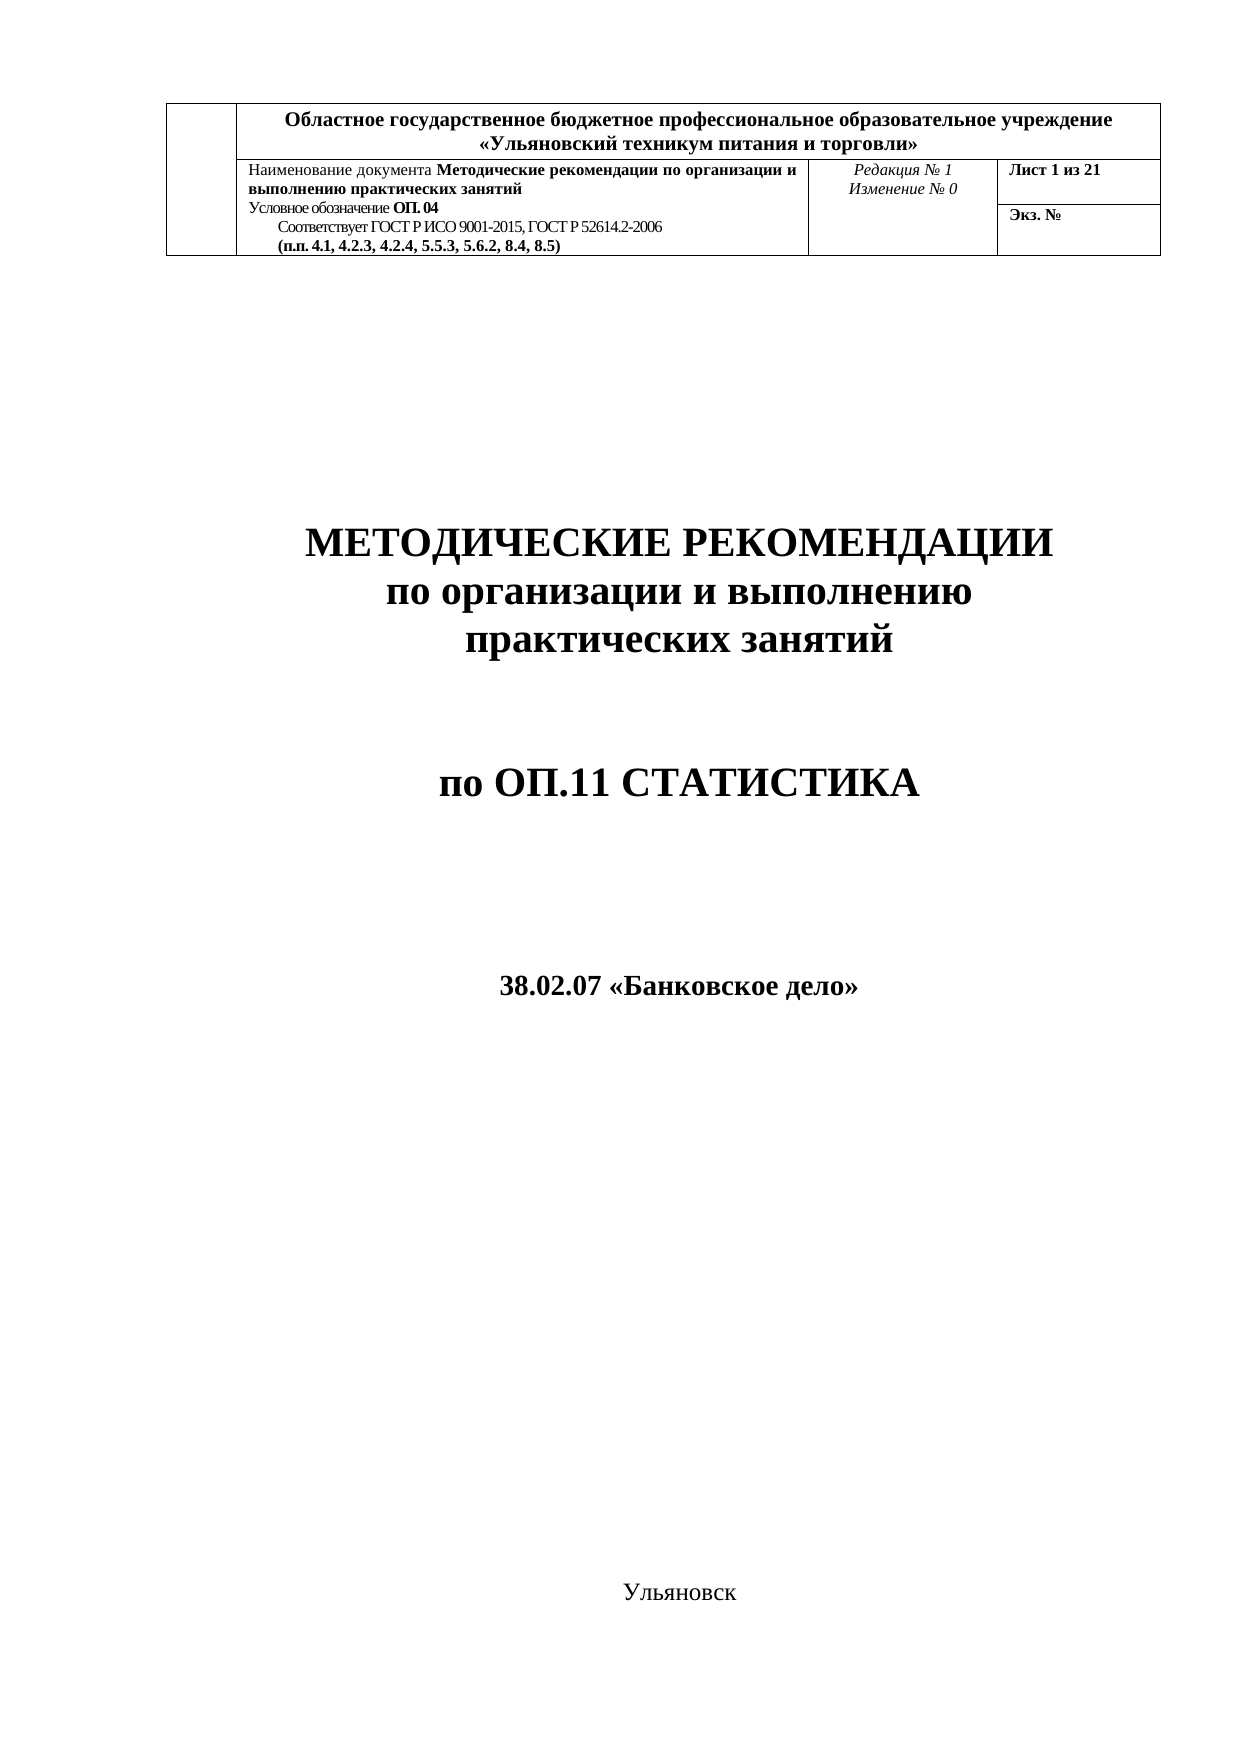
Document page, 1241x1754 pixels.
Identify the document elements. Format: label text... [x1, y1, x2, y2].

text по организации и выполнению [177, 566, 1181, 613]
text 38.02.07 «Банковское дело» [177, 968, 1181, 1002]
text Ульяновск [177, 1577, 1181, 1605]
text МЕТОДИЧЕСКИЕ РЕКОМЕНДАЦИИ [177, 518, 1181, 566]
text практических занятий [177, 613, 1181, 661]
text по ОП.11 СТАТИСТИКА [177, 757, 1181, 805]
